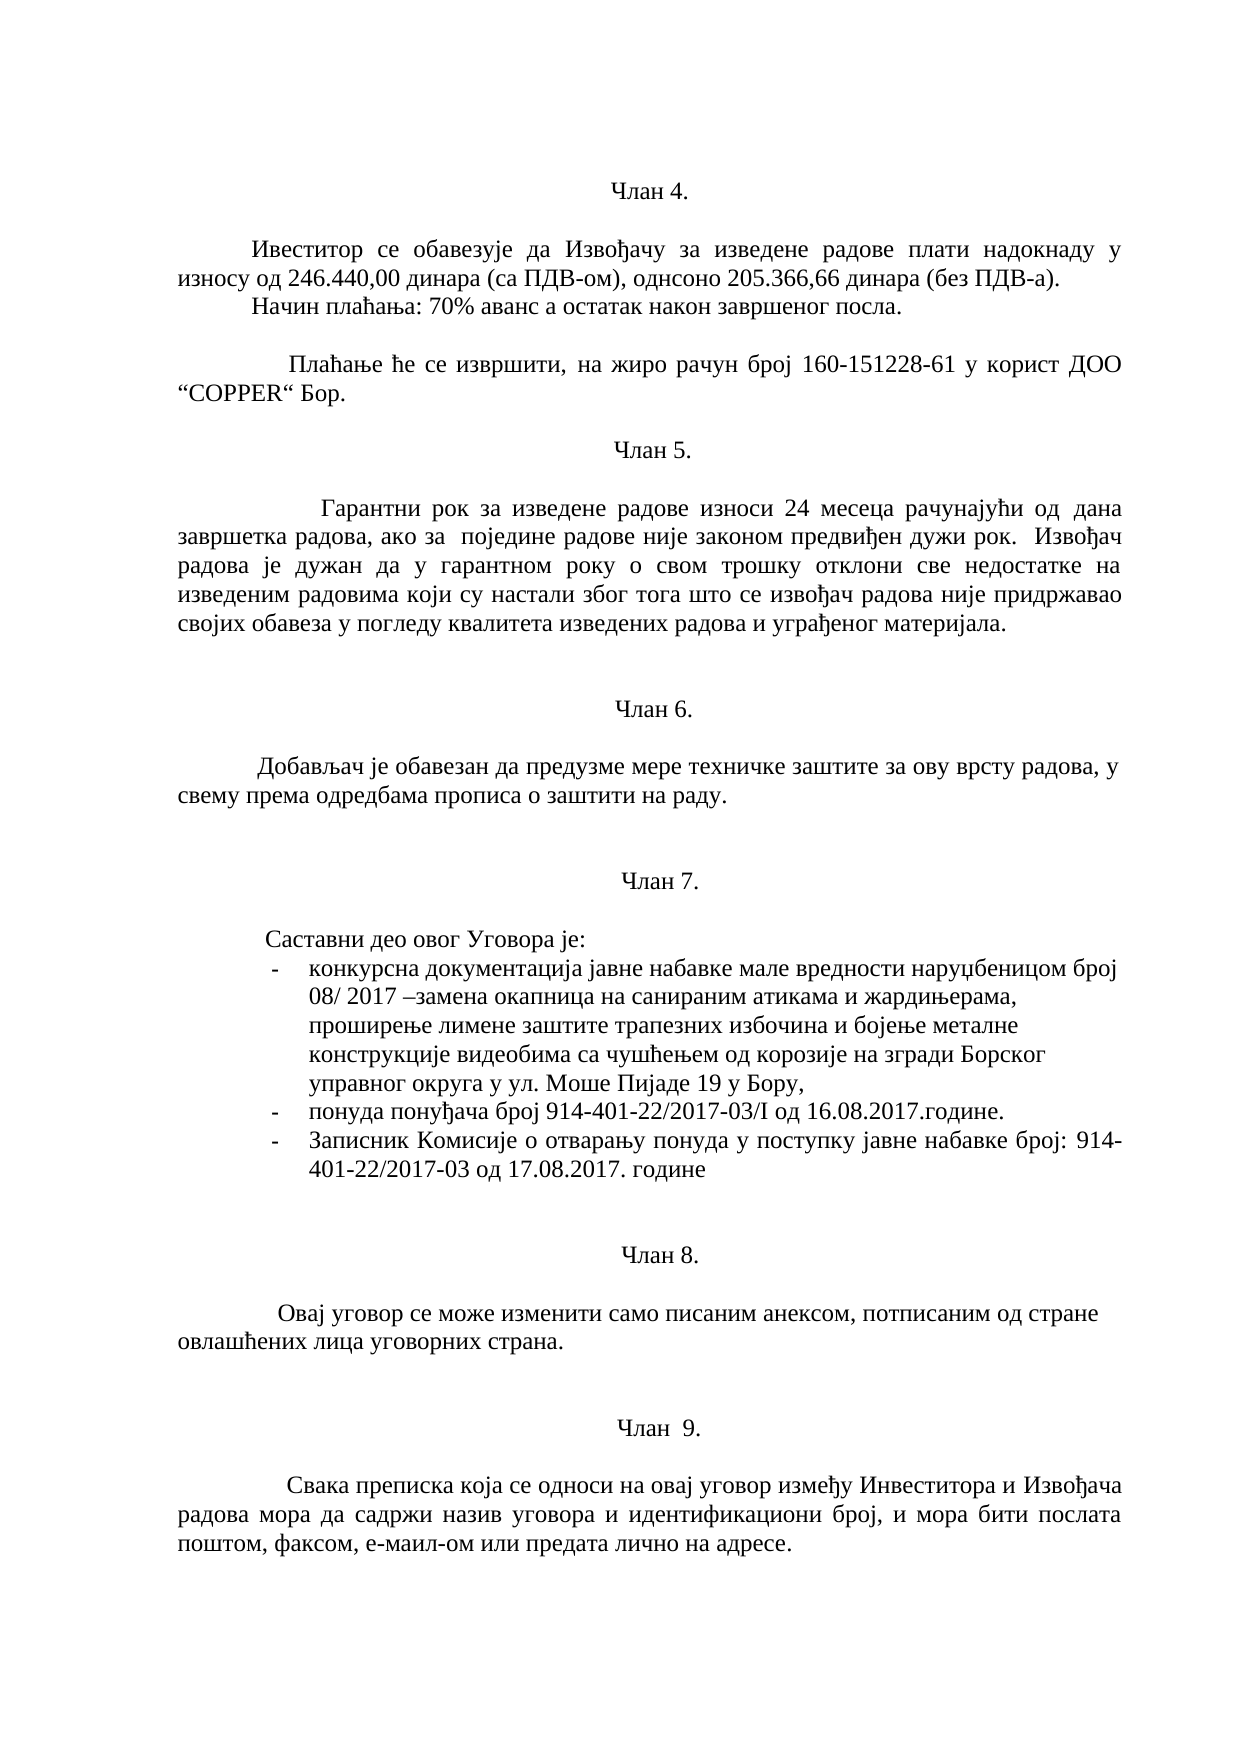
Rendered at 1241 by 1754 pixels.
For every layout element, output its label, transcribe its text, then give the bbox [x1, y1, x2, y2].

text Ивеститор се обавезује да Извођачу за изведене радове плати надокнаду у износу од 246.440,00 динара (са ПДВ-ом), однсоно 205.366,66 динара (без ПДВ-а). [177, 234, 1122, 291]
text Члан 8. [177, 1240, 1122, 1269]
text Члан 5. [177, 435, 1122, 464]
text Члан 6. [177, 694, 1122, 723]
text Члан 7. [177, 866, 1122, 895]
text Саставни део овог Уговора је: [177, 924, 1122, 953]
text Члан 4. [177, 176, 1122, 205]
list конкурсна документација јавне набавке мале вредности наруџбеницом број 08/ 2017 –замена окапница на санираним атикама и жардињерама, проширење лимене заштите трапезних избочина и бојење металне конструкције видеобима са чушћењем од корозије на згради Борског управног округа у ул. Моше Пијаде 19 у Бору, [271, 953, 1122, 1096]
text Добављач је обавезан да предузме мере техничке заштите за ову врсту радова, у свему према одредбама прописа о заштити на раду. [177, 751, 1122, 809]
text Начин плаћања: 70% аванс а остатак након завршеног посла. [177, 291, 1122, 320]
text Овај уговор се може изменити само писаним анексом, потписаним од стране овлашћених лица уговорних страна. [177, 1298, 1122, 1355]
text Плаћање ће се извршити, на жиро рачун број 160-151228-61 у корист ДОО “COPPER“ Бор. [177, 349, 1122, 406]
text Гарантни рок за изведене радове износи 24 месеца рачунајући од дана завршетка радова, ако за поједине радове није законом предвиђен дужи рок. Извођач радова је дужан да у гарантном року о свом трошку отклони све недостатке на изведеним радовима који су настали због тога што се извођач радова није придржавао својих обавеза у погледу квалитета изведених радова и уграђеног материјала. [177, 493, 1122, 636]
text Свака преписка која се односи на овај уговор између Инвеститора и Извођача радова мора да садржи назив уговора и идентификациони број, и мора бити послата поштом, факсом, е-маил-ом или предата лично на адресе. [177, 1470, 1122, 1556]
text Члан 9. [177, 1413, 1122, 1441]
list понуда понуђача број 914-401-22/2017-03/I од 16.08.2017.године. [271, 1096, 1122, 1125]
list Записник Комисије о отварању понуда у поступку јавне набавке број: 914-401-22/2017-03 од 17.08.2017. године [271, 1125, 1122, 1183]
